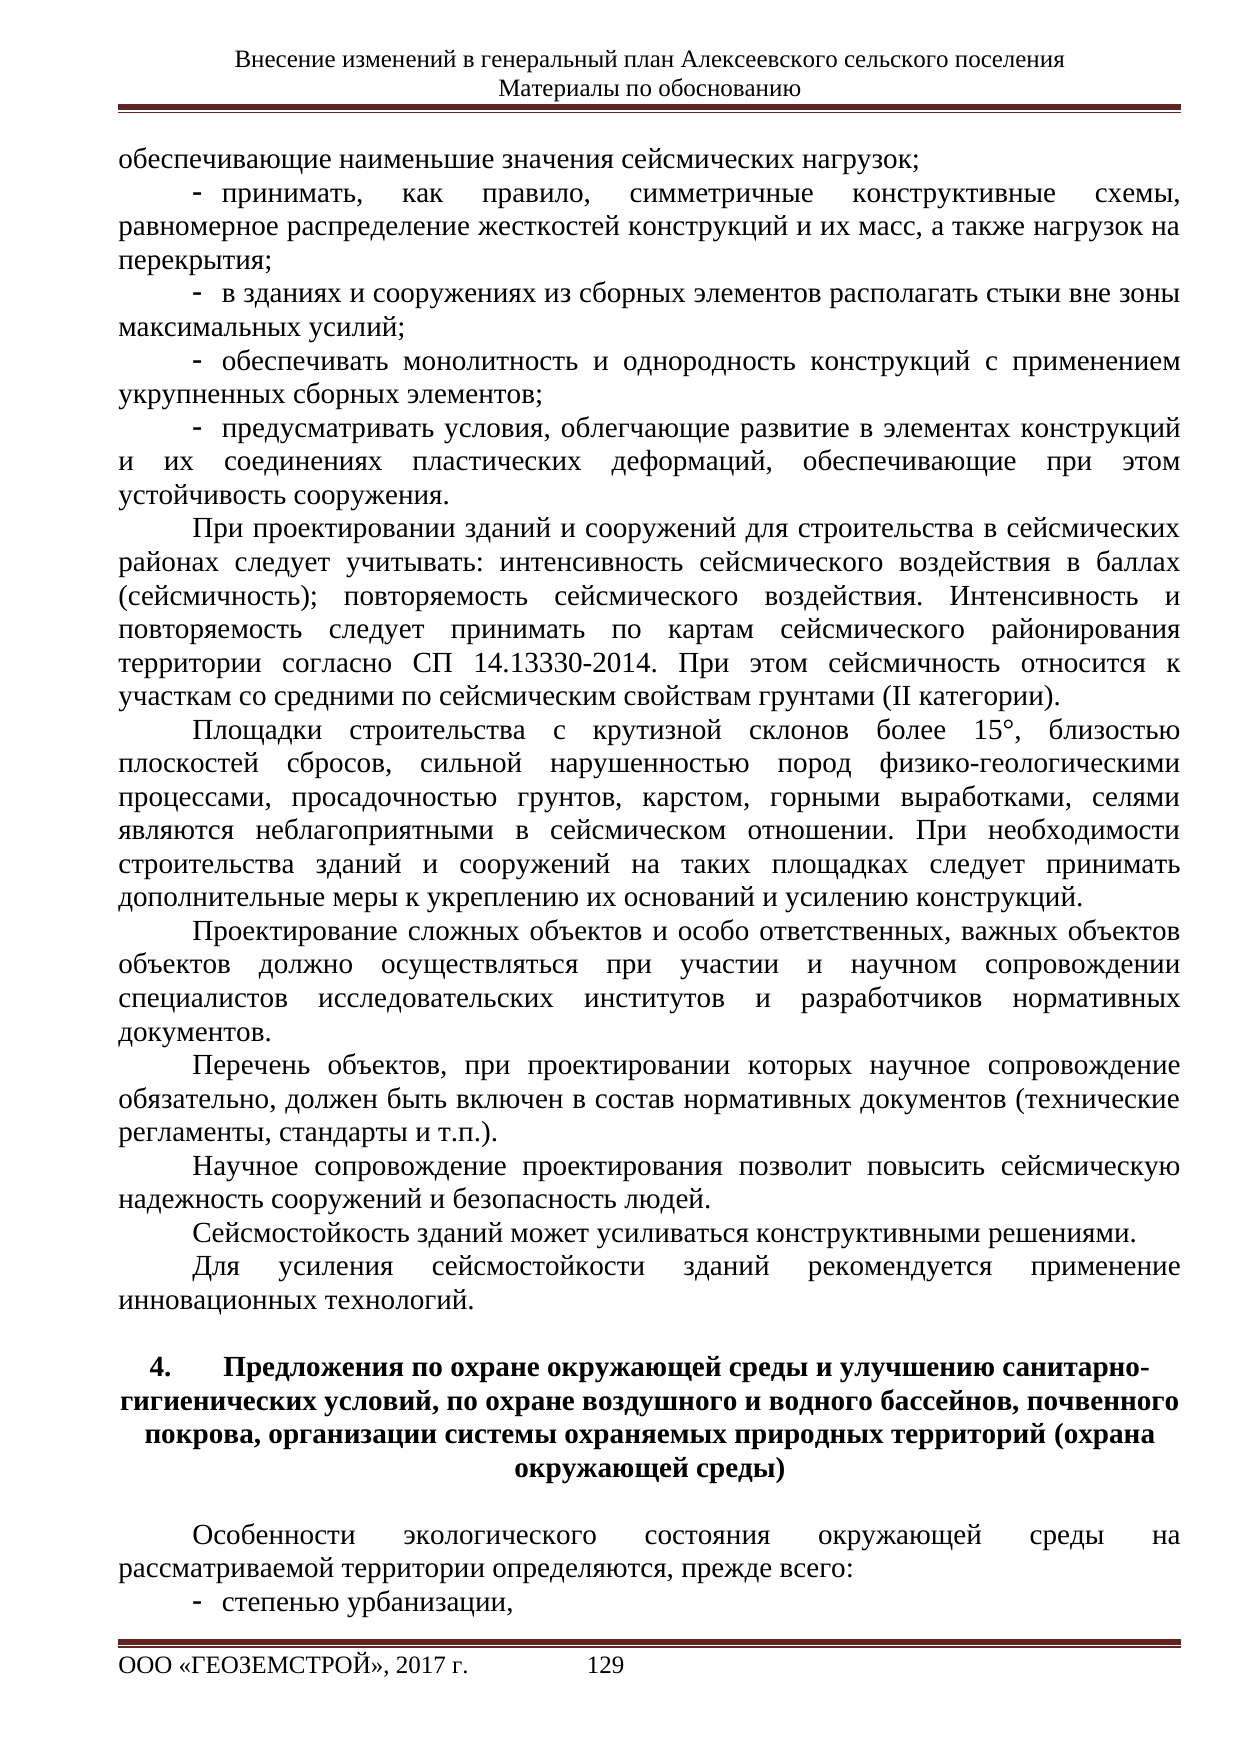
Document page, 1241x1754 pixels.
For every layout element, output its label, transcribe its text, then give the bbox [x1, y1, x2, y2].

text Перечень объектов, при проектировании которых научное сопровождение обязательно, должен быть включен в состав нормативных документов (технические регламенты, стандарты и т.п.). [118, 1047, 1181, 1148]
text Для усиления сейсмостойкости зданий рекомендуется применение инновационных технологий. [118, 1248, 1181, 1316]
list предусматривать условия, облегчающие развитие в элементах конструкций и их соединениях пластических деформаций, обеспечивающие при этом устойчивость сооружения. [118, 410, 1181, 511]
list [118, 141, 1181, 175]
text Особенности экологического состояния окружающей среды на рассматриваемой территории определяются, прежде всего: [118, 1517, 1181, 1584]
text При проектировании зданий и сооружений для строительства в сейсмических районах следует учитывать: интенсивность сейсмического воздействия в баллах (сейсмичность); повторяемость сейсмического воздействия. Интенсивность и повторяемость следует принимать по картам сейсмического районирования территории согласно СП 14.13330-2014. При этом сейсмичность относится к участкам со средними по сейсмическим свойствам грунтами (II категории). [118, 511, 1181, 712]
list обеспечивать монолитность и однородность конструкций с применением укрупненных сборных элементов; [118, 343, 1181, 410]
list Предложения по охране окружающей среды и улучшению санитарно-гигиенических условий, по охране воздушного и водного бассейнов, почвенного покрова, организации системы охраняемых природных территорий (охрана окружающей среды) [118, 1349, 1181, 1483]
list степенью урбанизации, [118, 1584, 1181, 1618]
text Сейсмостойкость зданий может усиливаться конструктивными решениями. [118, 1215, 1181, 1248]
text Проектирование сложных объектов и особо ответственных, важных объектов объектов должно осуществляться при участии и научном сопровождении специалистов исследовательских институтов и разработчиков нормативных документов. [118, 913, 1181, 1047]
text Площадки строительства с крутизной склонов более 15°, близостью плоскостей сбросов, сильной нарушенностью пород физико-геологическими процессами, просадочностью грунтов, карстом, горными выработками, селями являются неблагоприятными в сейсмическом отношении. При необходимости строительства зданий и сооружений на таких площадках следует принимать дополнительные меры к укреплению их оснований и усилению конструкций. [118, 712, 1181, 913]
list в зданиях и сооружениях из сборных элементов располагать стыки вне зоны максимальных усилий; [118, 276, 1181, 343]
list принимать, как правило, симметричные конструктивные схемы, равномерное распределение жесткостей конструкций и их масс, а также нагрузок на перекрытия; [118, 175, 1181, 276]
text Научное сопровождение проектирования позволит повысить сейсмическую надежность сооружений и безопасность людей. [118, 1148, 1181, 1215]
